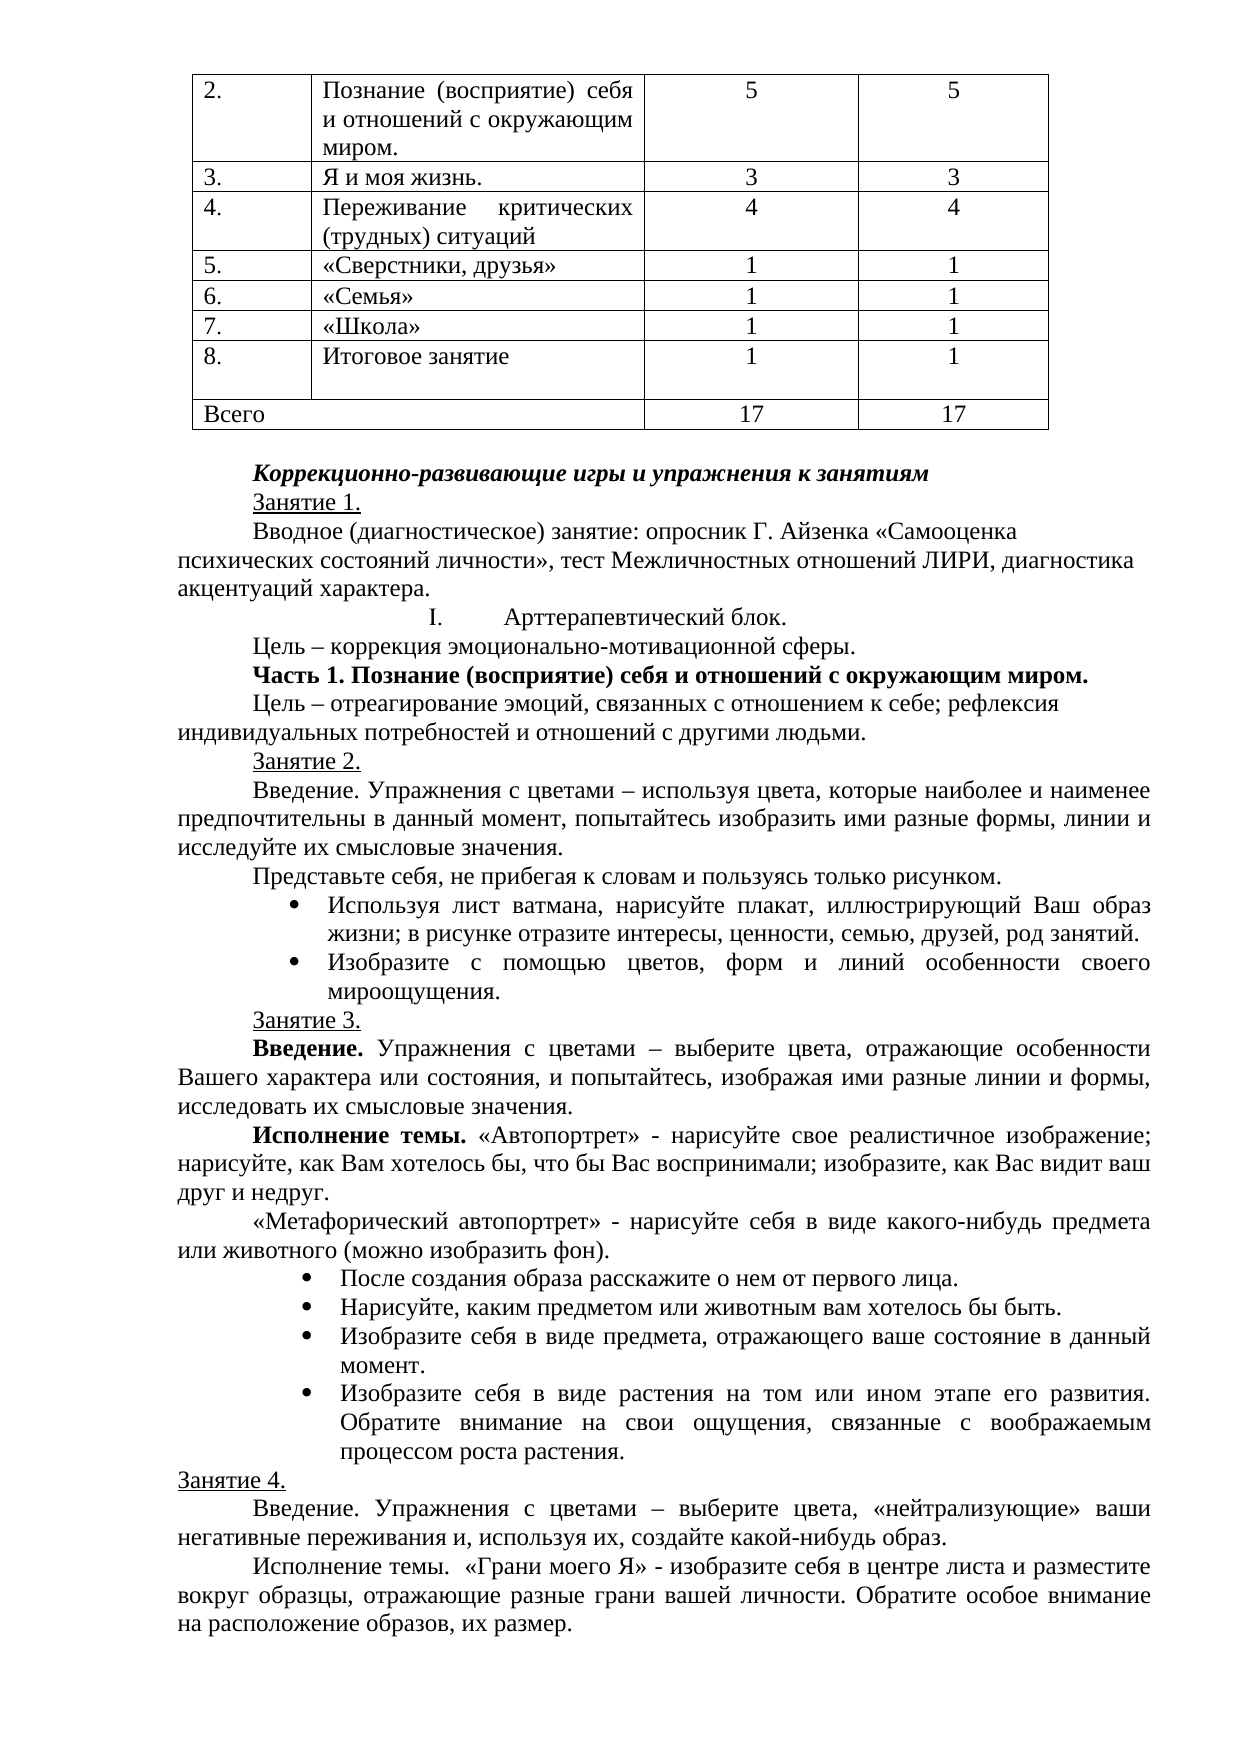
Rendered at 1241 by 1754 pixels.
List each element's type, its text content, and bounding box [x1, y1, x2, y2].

table_cell Итоговое занятие [312, 341, 644, 398]
list Изобразите с помощью цветов, форм и линий особенности своего мироощущения. [290, 947, 1152, 1005]
text Вводное (диагностическое) занятие: опросник Г. Айзенка «Самооценка психических состояний личности», тест Межличностных отношений ЛИРИ, диагностика акцентуаций характера. [177, 516, 1152, 602]
table_cell Переживание критических (трудных) ситуаций [312, 192, 644, 249]
table_cell «Семья» [312, 281, 644, 310]
text Исполнение темы. «Грани моего Я» - изобразите себя в центре листа и разместите вокруг образцы, отражающие разные грани вашей личности. Обратите особое внимание на расположение образов, их размер. [177, 1551, 1152, 1637]
table_cell 1 [645, 251, 858, 280]
text Занятие 1. [177, 487, 1152, 516]
list Используя лист ватмана, нарисуйте плакат, иллюстрирующий Ваш образ жизни; в рисунке отразите интересы, ценности, семью, друзей, род занятий. [290, 890, 1152, 947]
text Введение. Упражнения с цветами – используя цвета, которые наиболее и наименее предпочтительны в данный момент, попытайтесь изобразить ими разные формы, линии и исследуйте их смысловые значения. [177, 775, 1152, 861]
table_cell «Сверстники, друзья» [312, 251, 644, 280]
table_cell 5 [859, 75, 1048, 161]
table_cell 5 [645, 75, 858, 161]
text Исполнение темы. «Автопортрет» - нарисуйте свое реалистичное изображение; нарисуйте, как Вам хотелось бы, что бы Вас воспринимали; изобразите, как Вас видит ваш друг и недруг. [177, 1120, 1152, 1206]
list Изобразите себя в виде предмета, отражающего ваше состояние в данный момент. [302, 1321, 1152, 1378]
table_cell Я и моя жизнь. [312, 162, 644, 191]
text Занятие 4. [177, 1465, 1152, 1493]
table_cell [193, 311, 311, 340]
text Цель – отреагирование эмоций, связанных с отношением к себе; рефлексия индивидуальных потребностей и отношений с другими людьми. [177, 688, 1152, 746]
table_cell 1 [859, 341, 1048, 398]
table_cell 17 [645, 400, 858, 429]
list Коррекционно-развивающие игры и упражнения к занятиям [252, 458, 1152, 487]
table_cell 1 [859, 281, 1048, 310]
table_cell 4 [645, 192, 858, 249]
text Цель – коррекция эмоционально-мотивационной сферы. [177, 631, 1152, 660]
text Часть 1. Познание (восприятие) себя и отношений с окружающим миром. [177, 660, 1152, 688]
table_cell [193, 75, 311, 161]
text «Метафорический автопортрет» - нарисуйте себя в виде какого-нибудь предмета или животного (можно изобразить фон). [177, 1206, 1152, 1263]
table_cell [193, 251, 311, 280]
table_cell 1 [859, 311, 1048, 340]
text Введение. Упражнения с цветами – выберите цвета, «нейтрализующие» ваши негативные переживания и, используя их, создайте какой-нибудь образ. [177, 1493, 1152, 1551]
table_cell [193, 192, 311, 249]
table_cell 1 [859, 251, 1048, 280]
list После создания образа расскажите о нем от первого лица. [302, 1263, 1152, 1292]
list Изобразите себя в виде растения на том или ином этапе его развития. Обратите внимание на свои ощущения, связанные с воображаемым процессом роста растения. [302, 1378, 1152, 1465]
table_cell 1 [645, 281, 858, 310]
text Представьте себя, не прибегая к словам и пользуясь только рисунком. [177, 861, 1152, 890]
table_cell 17 [859, 400, 1048, 429]
table_cell 3 [645, 162, 858, 191]
list Нарисуйте, каким предметом или животным вам хотелось бы быть. [302, 1292, 1152, 1321]
table_cell [193, 162, 311, 191]
text Занятие 3. [177, 1005, 1152, 1033]
table_cell 4 [859, 192, 1048, 249]
table_cell Познание (восприятие) себя и отношений с окружающим миром. [312, 75, 644, 161]
list Арттерапевтический блок. [428, 602, 1152, 631]
table_cell «Школа» [312, 311, 644, 340]
table_cell 3 [859, 162, 1048, 191]
table_cell [193, 281, 311, 310]
table_cell Всего [193, 400, 644, 429]
text Введение. Упражнения с цветами – выберите цвета, отражающие особенности Вашего характера или состояния, и попытайтесь, изображая ими разные линии и формы, исследовать их смысловые значения. [177, 1033, 1152, 1120]
table_cell [193, 341, 311, 398]
table_cell 1 [645, 311, 858, 340]
text Занятие 2. [177, 746, 1152, 775]
table_cell 1 [645, 341, 858, 398]
